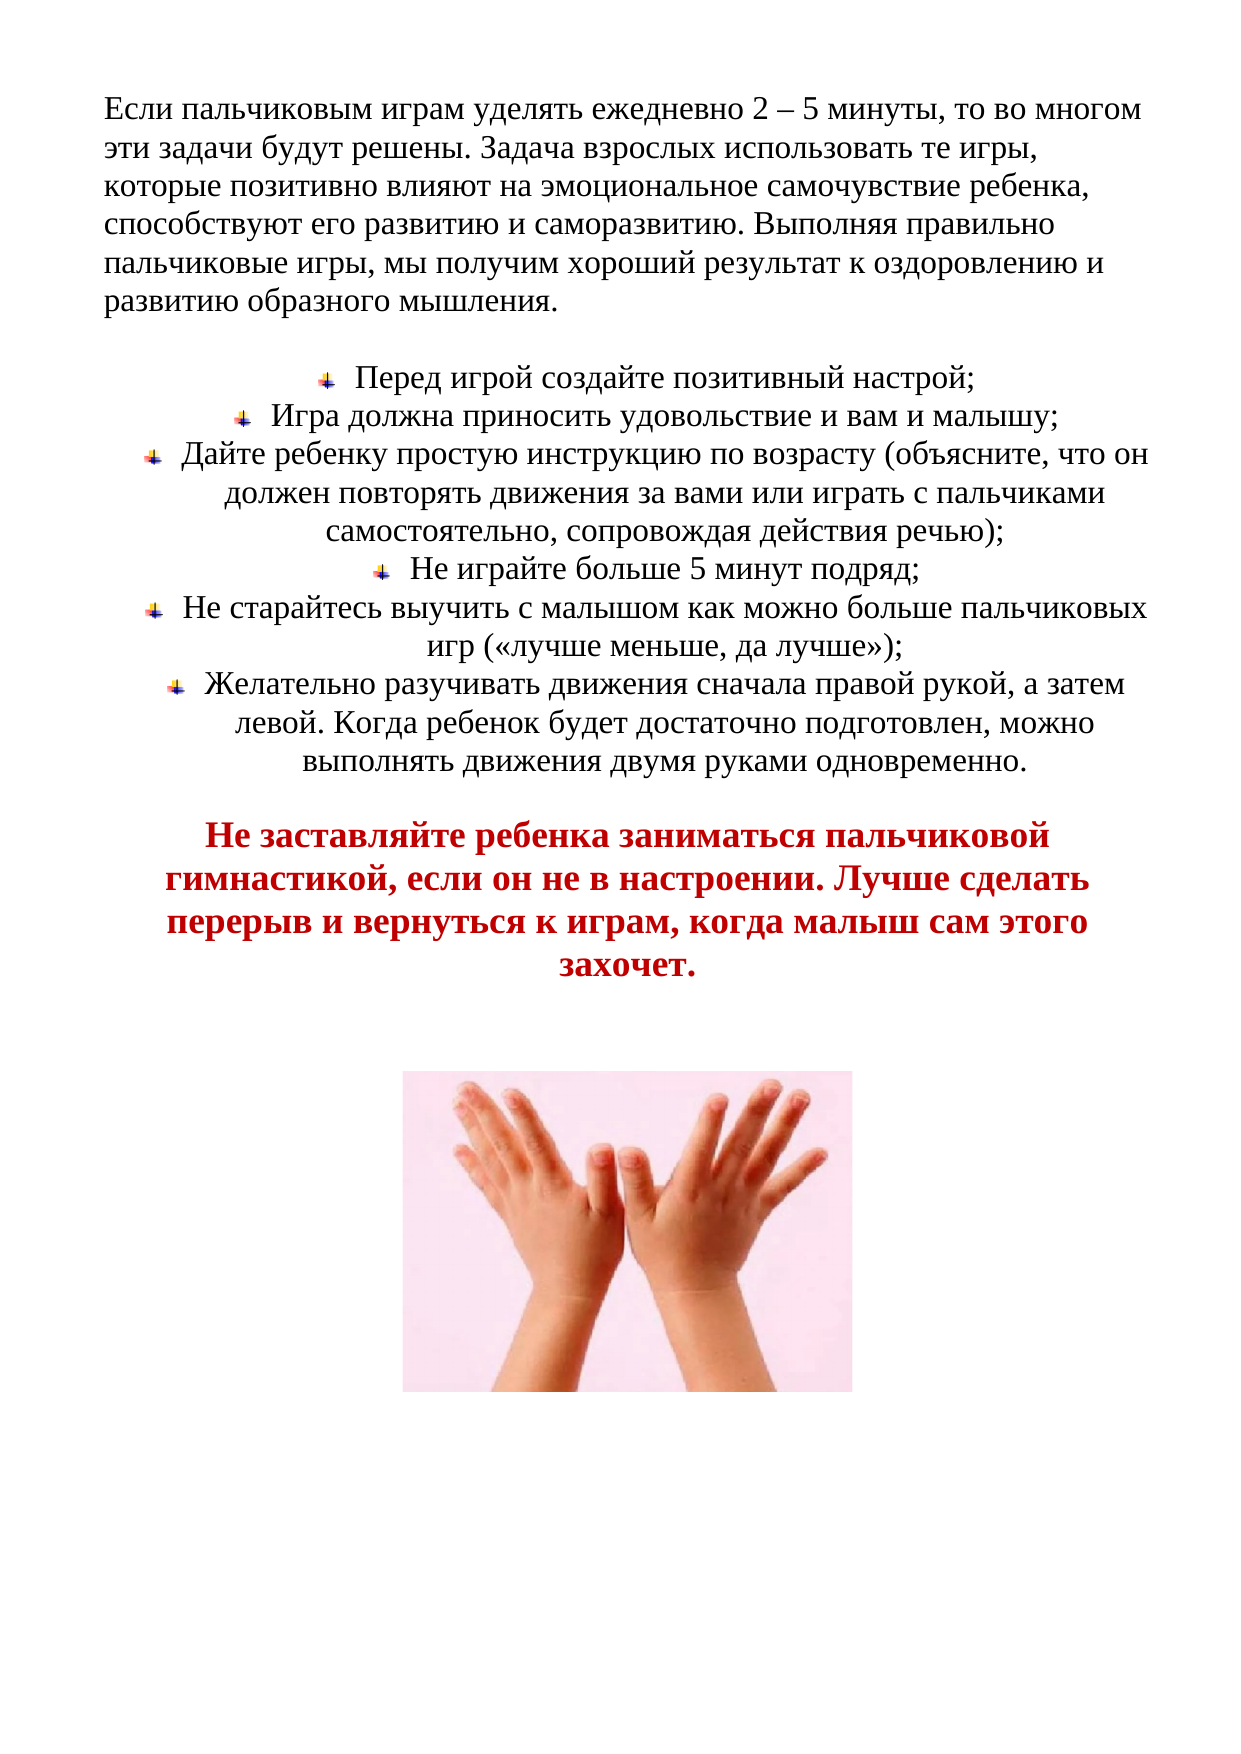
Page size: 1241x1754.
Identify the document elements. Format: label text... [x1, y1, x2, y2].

list Перед игрой создайте позитивный настрой; [141, 357, 1152, 395]
list Не старайтесь выучить с малышом как можно больше пальчиковых игр («лучше меньше, да лучше»); [141, 587, 1152, 664]
picture [402, 1071, 853, 1392]
picture [234, 409, 251, 427]
list Желательно разучивать движения сначала правой рукой, а затем левой. Когда ребенок будет достаточно подготовлен, можно выполнять движения двумя руками одновременно. [141, 664, 1152, 779]
picture [318, 371, 335, 389]
picture [373, 563, 390, 580]
text Если пальчиковым играм уделять ежедневно 2 – 5 минуты, то во многом эти задачи будут решены. Задача взрослых использовать те игры, которые позитивно влияют на эмоциональное самочувствие ребенка, способствуют его развитию и саморазвитию. Выполняя правильно пальчиковые игры, мы получим хороший результат к оздоровлению и развитию образного мышления. [103, 89, 1152, 319]
picture [167, 678, 185, 695]
list Игра должна приносить удовольствие и вам и малышу; [141, 395, 1152, 434]
list Дайте ребенку простую инструкцию по возрасту (объясните, что он должен повторять движения за вами или играть с пальчиками самостоятельно, сопровождая действия речью); [141, 434, 1152, 549]
picture [145, 601, 163, 619]
picture [144, 448, 162, 465]
text Не заставляйте ребенка заниматься пальчиковой гимнастикой, если он не в настроении. Лучше сделать перерыв и вернуться к играм, когда малыш сам этого захочет. [103, 812, 1152, 985]
list Не играйте больше 5 минут подряд; [141, 549, 1152, 587]
